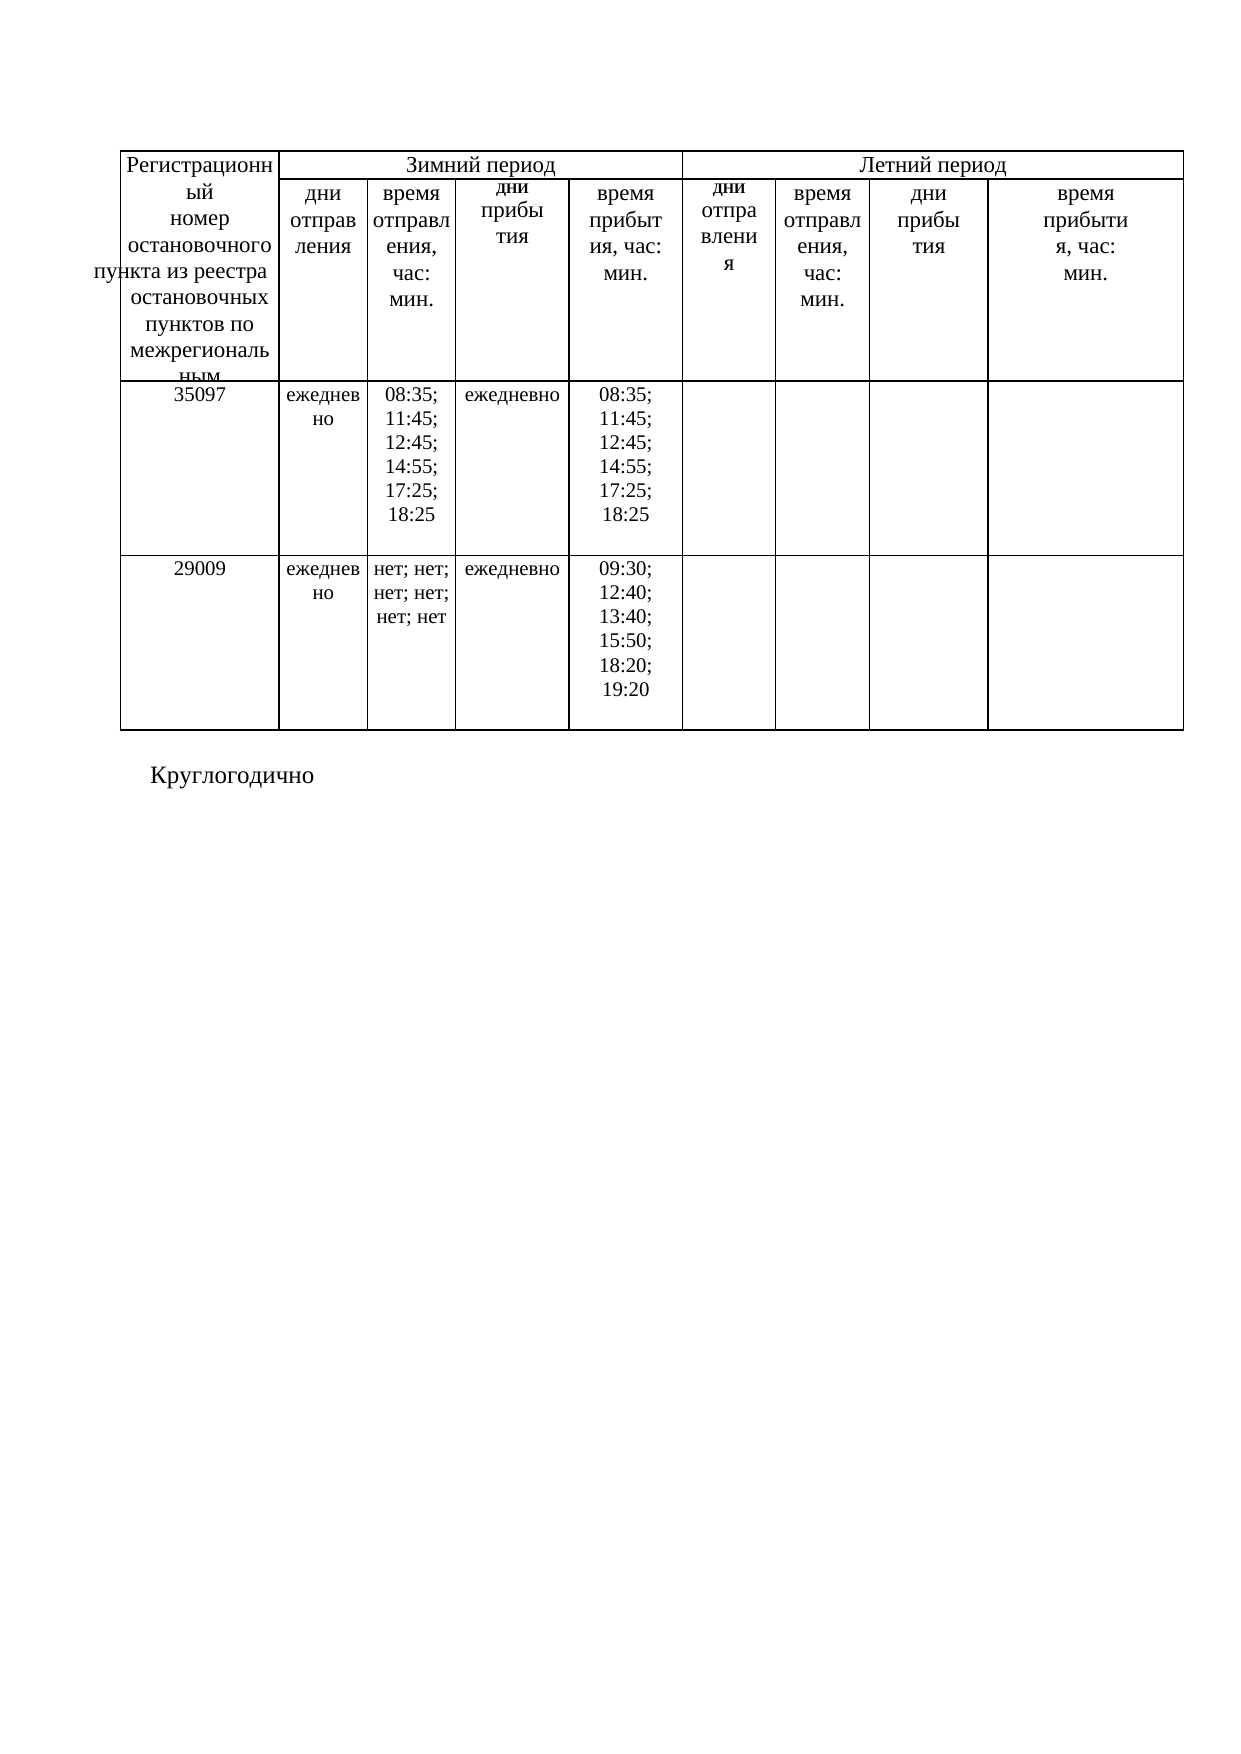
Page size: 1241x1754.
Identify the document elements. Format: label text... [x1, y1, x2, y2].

table_cell нет; нет; нет; нет; нет; нет [368, 556, 455, 729]
table_cell ежедневно [456, 556, 568, 729]
table_cell дни прибы тия [870, 180, 987, 380]
table_cell [683, 382, 775, 555]
table_cell [683, 556, 775, 729]
table_cell 08:35; 11:45; 12:45; 14:55; 17:25; 18:25 [570, 382, 682, 555]
table_cell [776, 556, 869, 729]
table_cell время прибыт ия, час: мин. [570, 180, 682, 380]
table_cell [776, 382, 869, 555]
table_cell 35097 [121, 382, 278, 555]
table_cell ДНИ отпра влени я [683, 180, 775, 380]
table_cell 29009 [121, 556, 278, 729]
table_cell время отправл ения, час: мин. [776, 180, 869, 380]
table_cell ежедневно [280, 382, 367, 555]
table_cell время отправл ения, час: мин. [368, 180, 455, 380]
table_cell дни отправ ления [280, 180, 367, 380]
table_cell ежедневно [280, 556, 367, 729]
table_cell [870, 382, 987, 555]
table_cell ежедневно [456, 382, 568, 555]
text Круглогодично [150, 760, 1090, 788]
table_header Зимний период [280, 152, 682, 178]
table_header Летний период [683, 152, 1183, 178]
table_cell время прибыти я, час: мин. [989, 180, 1183, 380]
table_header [121, 152, 278, 380]
table_cell [989, 556, 1183, 729]
table_cell 09:30; 12:40; 13:40; 15:50; 18:20; 19:20 [570, 556, 682, 729]
table_cell [870, 556, 987, 729]
table_cell 08:35; 11:45; 12:45; 14:55; 17:25; 18:25 [368, 382, 455, 555]
table_cell [989, 382, 1183, 555]
table_cell ДНИ прибы тия [456, 180, 568, 380]
